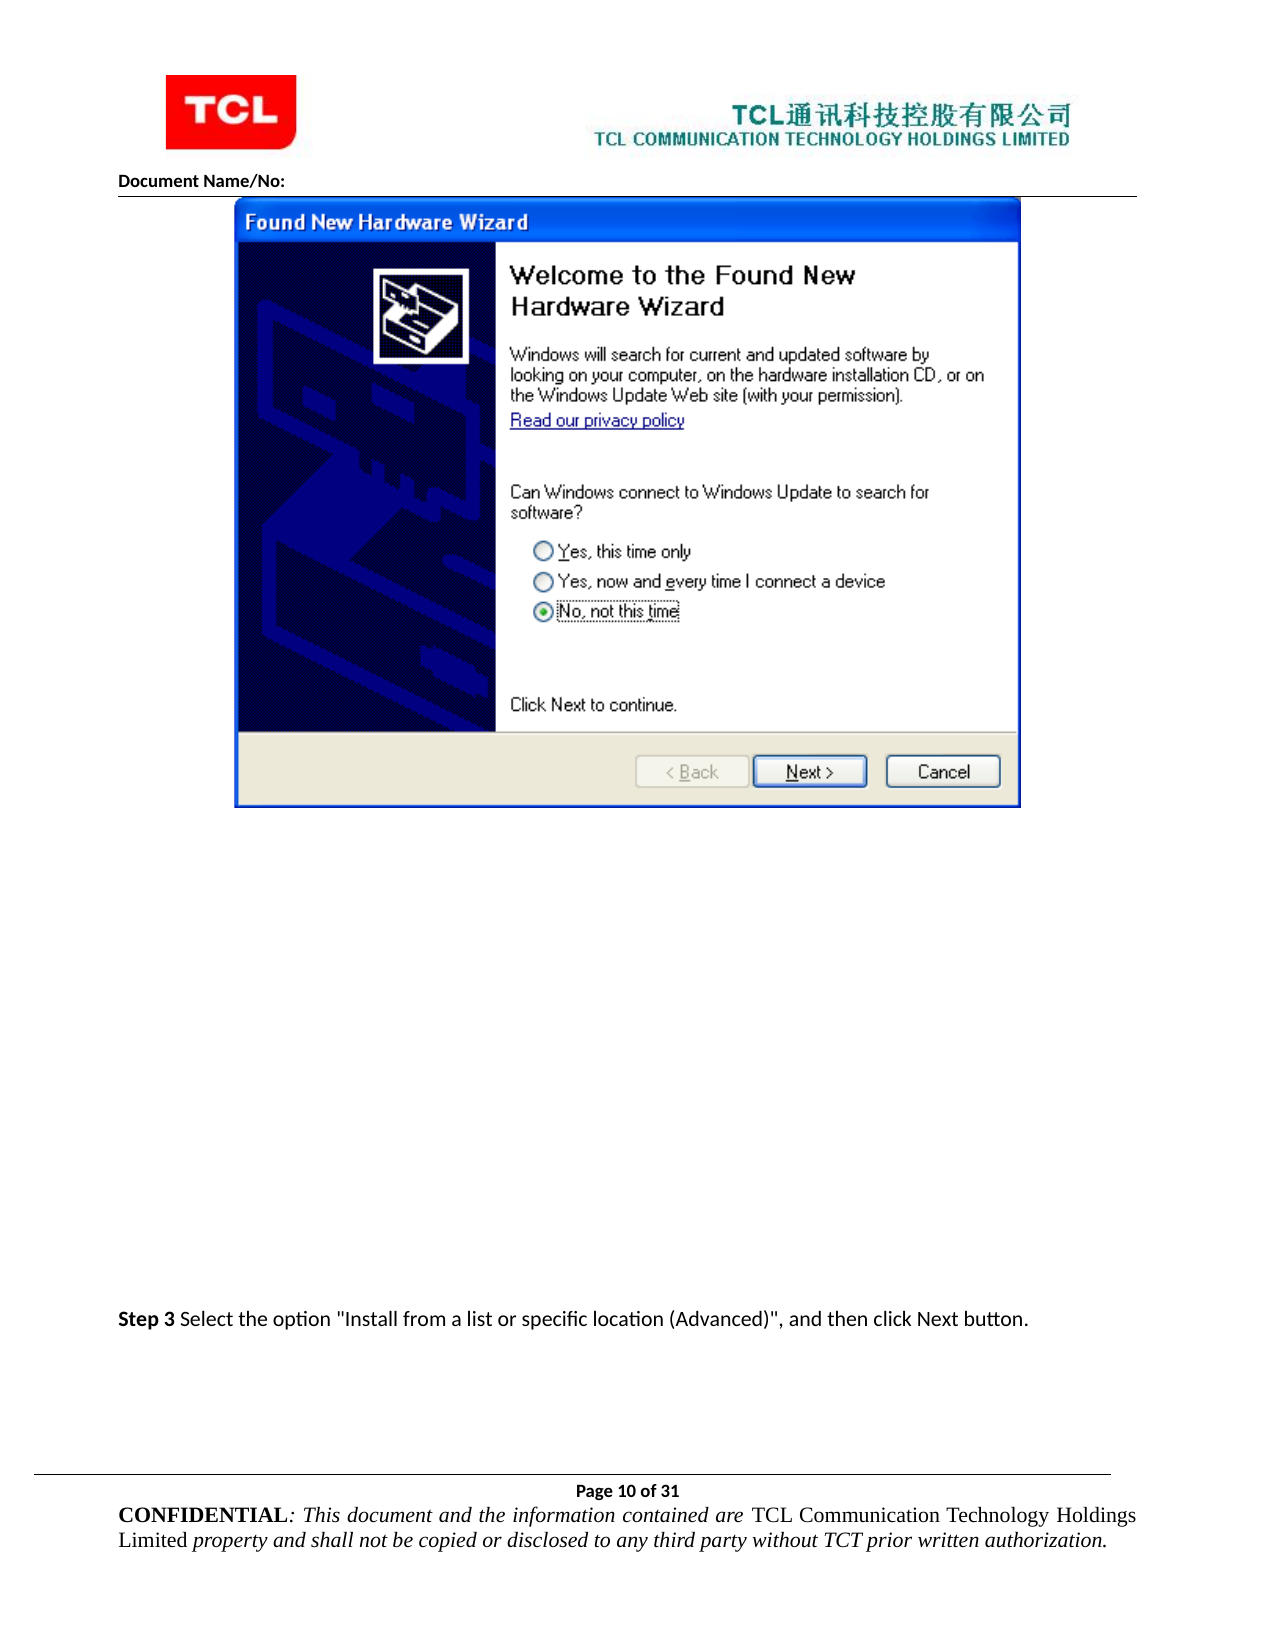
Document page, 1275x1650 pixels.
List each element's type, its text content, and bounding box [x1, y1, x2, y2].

text Step 3 Select the option "Install from a list or specific location (Advanced)", and then click Next button. [118, 1303, 1137, 1335]
picture [165, 75, 1090, 169]
